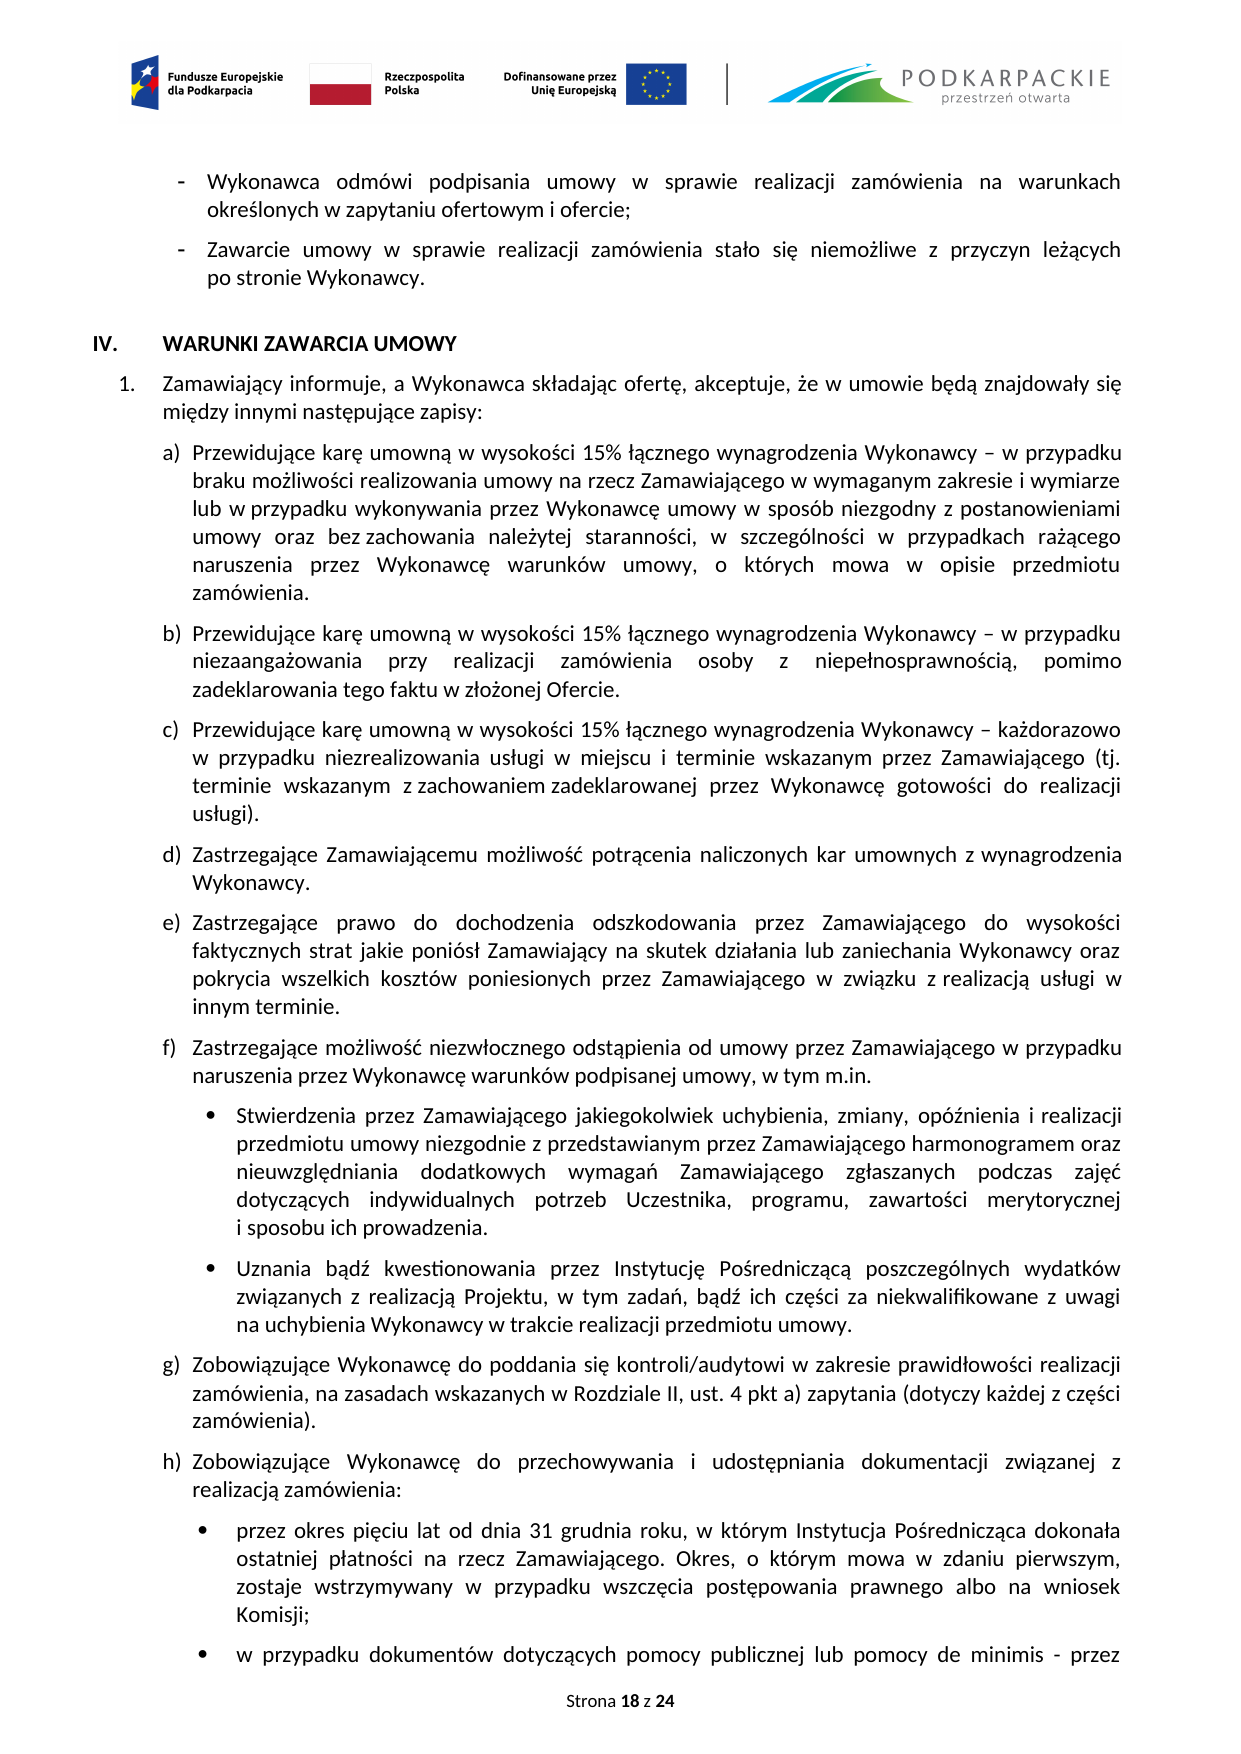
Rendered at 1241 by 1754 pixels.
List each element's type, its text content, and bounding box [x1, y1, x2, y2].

list Zastrzegające prawo do dochodzenia odszkodowania przez Zamawiającego do wysokości faktycznych strat jakie poniósł Zamawiający na skutek działania lub zaniechania Wykonawcy oraz pokrycia wszelkich kosztów poniesionych przez Zamawiającego w związku z realizacją usługi w innym terminie. [162, 908, 1122, 1020]
list Przewidujące karę umowną w wysokości 15% łącznego wynagrodzenia Wykonawcy – w przypadku niezaangażowania przy realizacji zamówienia osoby z niepełnosprawnością, pomimo zadeklarowania tego faktu w złożonej Ofercie. [162, 619, 1122, 703]
list Zastrzegające Zamawiającemu możliwość potrącenia naliczonych kar umownych z wynagrodzenia Wykonawcy. [162, 840, 1122, 896]
list Zastrzegające możliwość niezwłocznego odstąpienia od umowy przez Zamawiającego w przypadku naruszenia przez Wykonawcę warunków podpisanej umowy, w tym m.in. [162, 1033, 1122, 1089]
list Zamawiający informuje, a Wykonawca składając ofertę, akceptuje, że w umowie będą znajdowały się między innymi następujące zapisy: [118, 369, 1122, 426]
list Zobowiązujące Wykonawcę do przechowywania i udostępniania dokumentacji związanej z realizacją zamówienia: [162, 1447, 1122, 1503]
list WARUNKI ZAWARCIA UMOWY [118, 329, 1122, 357]
list Uznania bądź kwestionowania przez Instytucję Pośredniczącą poszczególnych wydatków związanych z realizacją Projektu, w tym zadań, bądź ich części za niekwalifikowane z uwagi na uchybienia Wykonawcy w trakcie realizacji przedmiotu umowy. [207, 1254, 1122, 1338]
list Przewidujące karę umowną w wysokości 15% łącznego wynagrodzenia Wykonawcy – w przypadku braku możliwości realizowania umowy na rzecz Zamawiającego w wymaganym zakresie i wymiarze lub w przypadku wykonywania przez Wykonawcę umowy w sposób niezgodny z postanowieniami umowy oraz bez zachowania należytej staranności, w szczególności w przypadkach rażącego naruszenia przez Wykonawcę warunków umowy, o których mowa w opisie przedmiotu zamówienia. [162, 438, 1122, 606]
list Przewidujące karę umowną w wysokości 15% łącznego wynagrodzenia Wykonawcy – każdorazowo w przypadku niezrealizowania usługi w miejscu i terminie wskazanym przez Zamawiającego (tj. terminie wskazanym z zachowaniem zadeklarowanej przez Wykonawcę gotowości do realizacji usługi). [162, 715, 1122, 827]
list Zobowiązujące Wykonawcę do poddania się kontroli/audytowi w zakresie prawidłowości realizacji zamówienia, na zasadach wskazanych w Rozdziale II, ust. 4 pkt a) zapytania (dotyczy każdej z części zamówienia). [162, 1351, 1122, 1435]
list przez okres pięciu lat od dnia 31 grudnia roku, w którym Instytucja Pośrednicząca dokonała ostatniej płatności na rzecz Zamawiającego. Okres, o którym mowa w zdaniu pierwszym, zostaje wstrzymywany w przypadku wszczęcia postępowania prawnego albo na wniosek Komisji; [199, 1516, 1122, 1628]
picture [118, 41, 1123, 124]
list Wykonawca odmówi podpisania umowy w sprawie realizacji zamówienia na warunkach określonych w zapytaniu ofertowym i ofercie; [177, 167, 1122, 223]
list Stwierdzenia przez Zamawiającego jakiegokolwiek uchybienia, zmiany, opóźnienia i realizacji przedmiotu umowy niezgodnie z przedstawianym przez Zamawiającego harmonogramem oraz nieuwzględniania dodatkowych wymagań Zamawiającego zgłaszanych podczas zajęć dotyczących indywidualnych potrzeb Uczestnika, programu, zawartości merytorycznej i sposobu ich prowadzenia. [207, 1101, 1122, 1242]
list Zawarcie umowy w sprawie realizacji zamówienia stało się niemożliwe z przyczyn leżących po stronie Wykonawcy. [177, 235, 1122, 291]
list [199, 1640, 1122, 1668]
